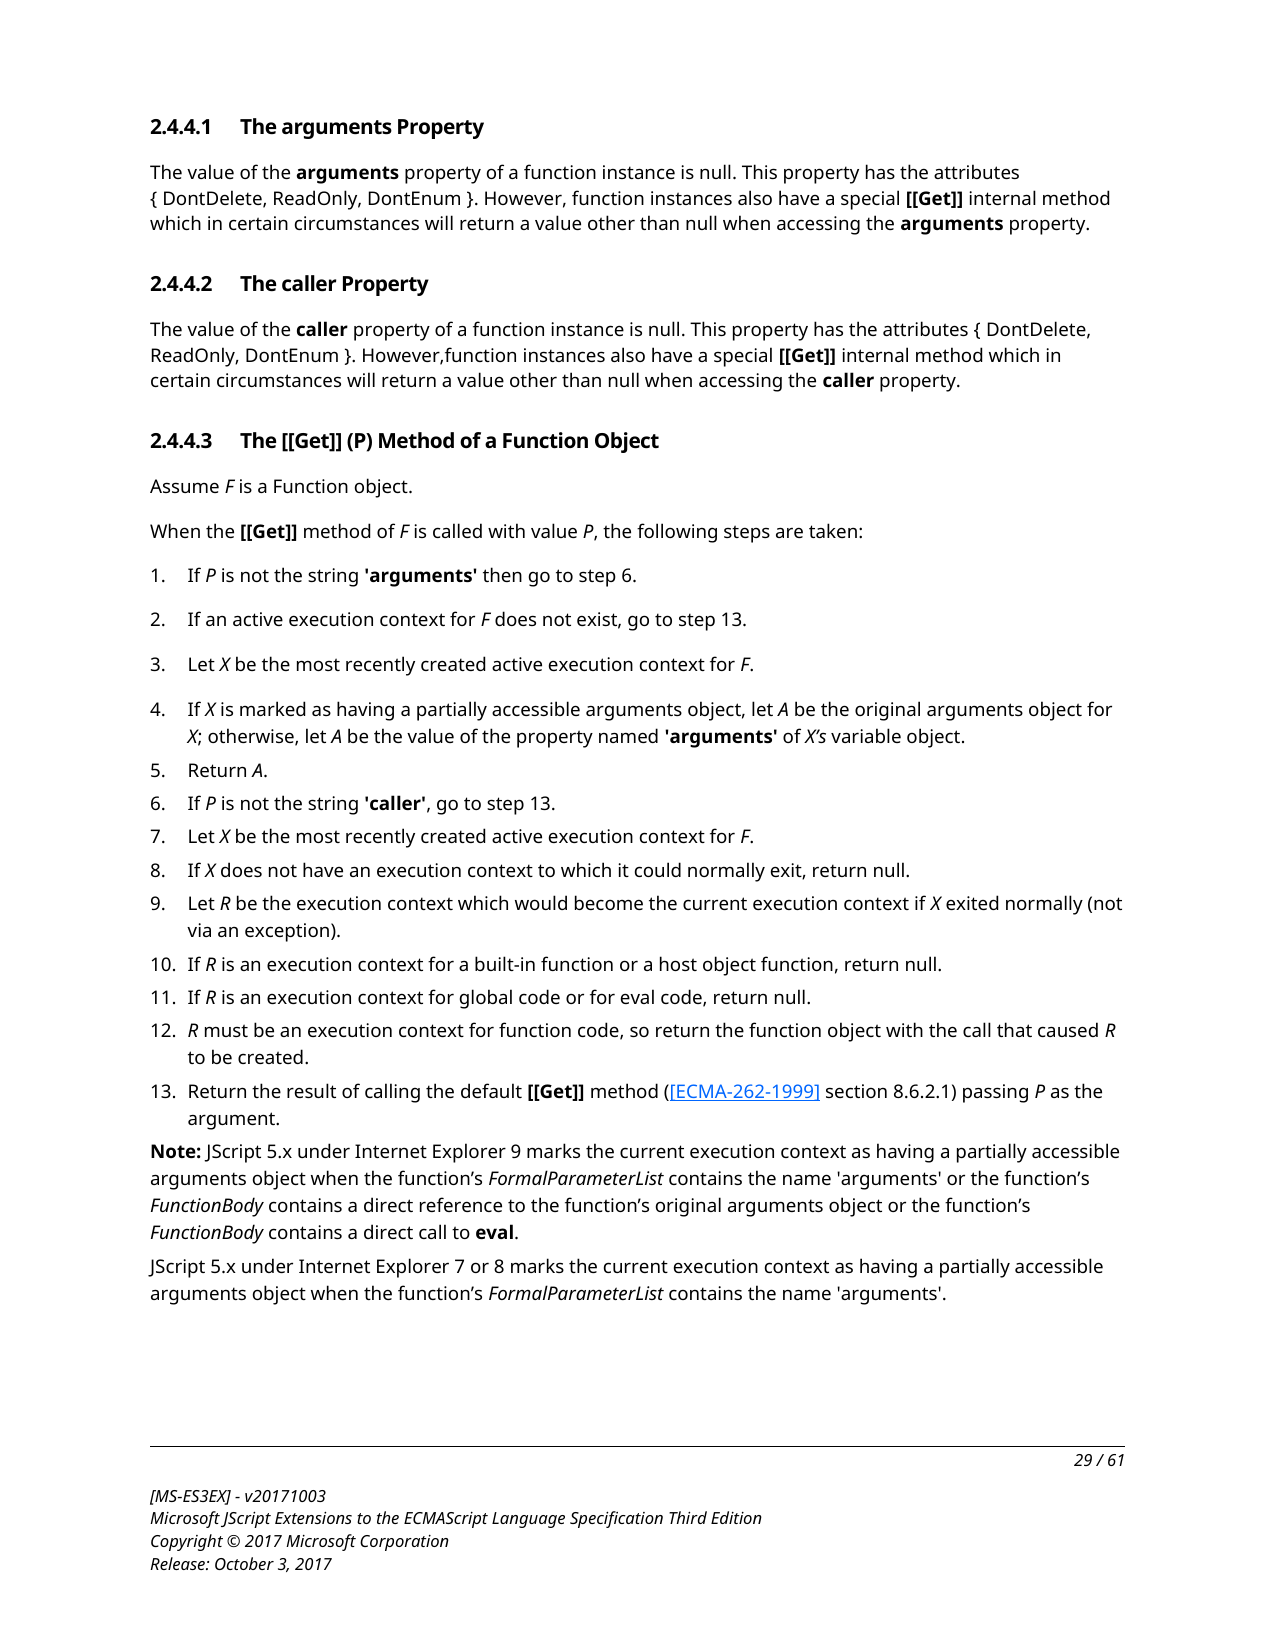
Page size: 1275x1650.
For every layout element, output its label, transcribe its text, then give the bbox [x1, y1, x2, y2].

text When the [[Get]] method of F is called with value P, the following steps are taken: [150, 518, 1125, 544]
list If R is an execution context for global code or for eval code, return null. [150, 983, 1125, 1010]
subtitle The [[Get]] (P) Method of a Function Object [150, 427, 1125, 455]
list If X does not have an execution context to which it could normally exit, return null. [150, 856, 1125, 883]
list R must be an execution context for function code, so return the function object with the call that caused R to be created. [150, 1016, 1125, 1070]
list Let R be the execution context which would become the current execution context if X exited normally (not via an exception). [150, 889, 1125, 943]
list If R is an execution context for a built-in function or a host object function, return null. [150, 949, 1125, 976]
list Return the result of calling the default [[Get]] method ([ECMA-262-1999] section 8.6.2.1) passing P as the argument. [150, 1076, 1125, 1131]
list If P is not the string 'arguments' then go to step 6. [150, 562, 1125, 588]
list Return A. [150, 756, 1125, 783]
text Assume F is a Function object. [150, 474, 1125, 499]
list If an active execution context for F does not exist, go to step 13. [150, 607, 1125, 632]
list Let X be the most recently created active execution context for F. [150, 822, 1125, 849]
list If P is not the string 'caller', go to step 13. [150, 789, 1125, 816]
list Let X be the most recently created active execution context for F. [150, 651, 1125, 676]
text Note: JScript 5.x under Internet Explorer 9 marks the current execution context as having a partially accessible arguments object when the function’s FormalParameterList contains the name 'arguments' or the function’s FunctionBody contains a direct reference to the function’s original arguments object or the function’s FunctionBody contains a direct call to eval. [150, 1137, 1125, 1245]
list If X is marked as having a partially accessible arguments object, let A be the original arguments object for X; otherwise, let A be the value of the property named 'arguments' of X’s variable object. [150, 695, 1125, 749]
subtitle The caller Property [150, 269, 1125, 298]
text JScript 5.x under Internet Explorer 7 or 8 marks the current execution context as having a partially accessible arguments object when the function’s FormalParameterList contains the name 'arguments'. [150, 1251, 1125, 1306]
subtitle The arguments Property [150, 112, 1125, 141]
text The value of the arguments property of a function instance is null. This property has the attributes { DontDelete, ReadOnly, DontEnum }. However, function instances also have a special [[Get]] internal method which in certain circumstances will return a value other than null when accessing the arguments property. [150, 160, 1125, 236]
text The value of the caller property of a function instance is null. This property has the attributes { DontDelete, ReadOnly, DontEnum }. However,function instances also have a special [[Get]] internal method which in certain circumstances will return a value other than null when accessing the caller property. [150, 317, 1125, 393]
